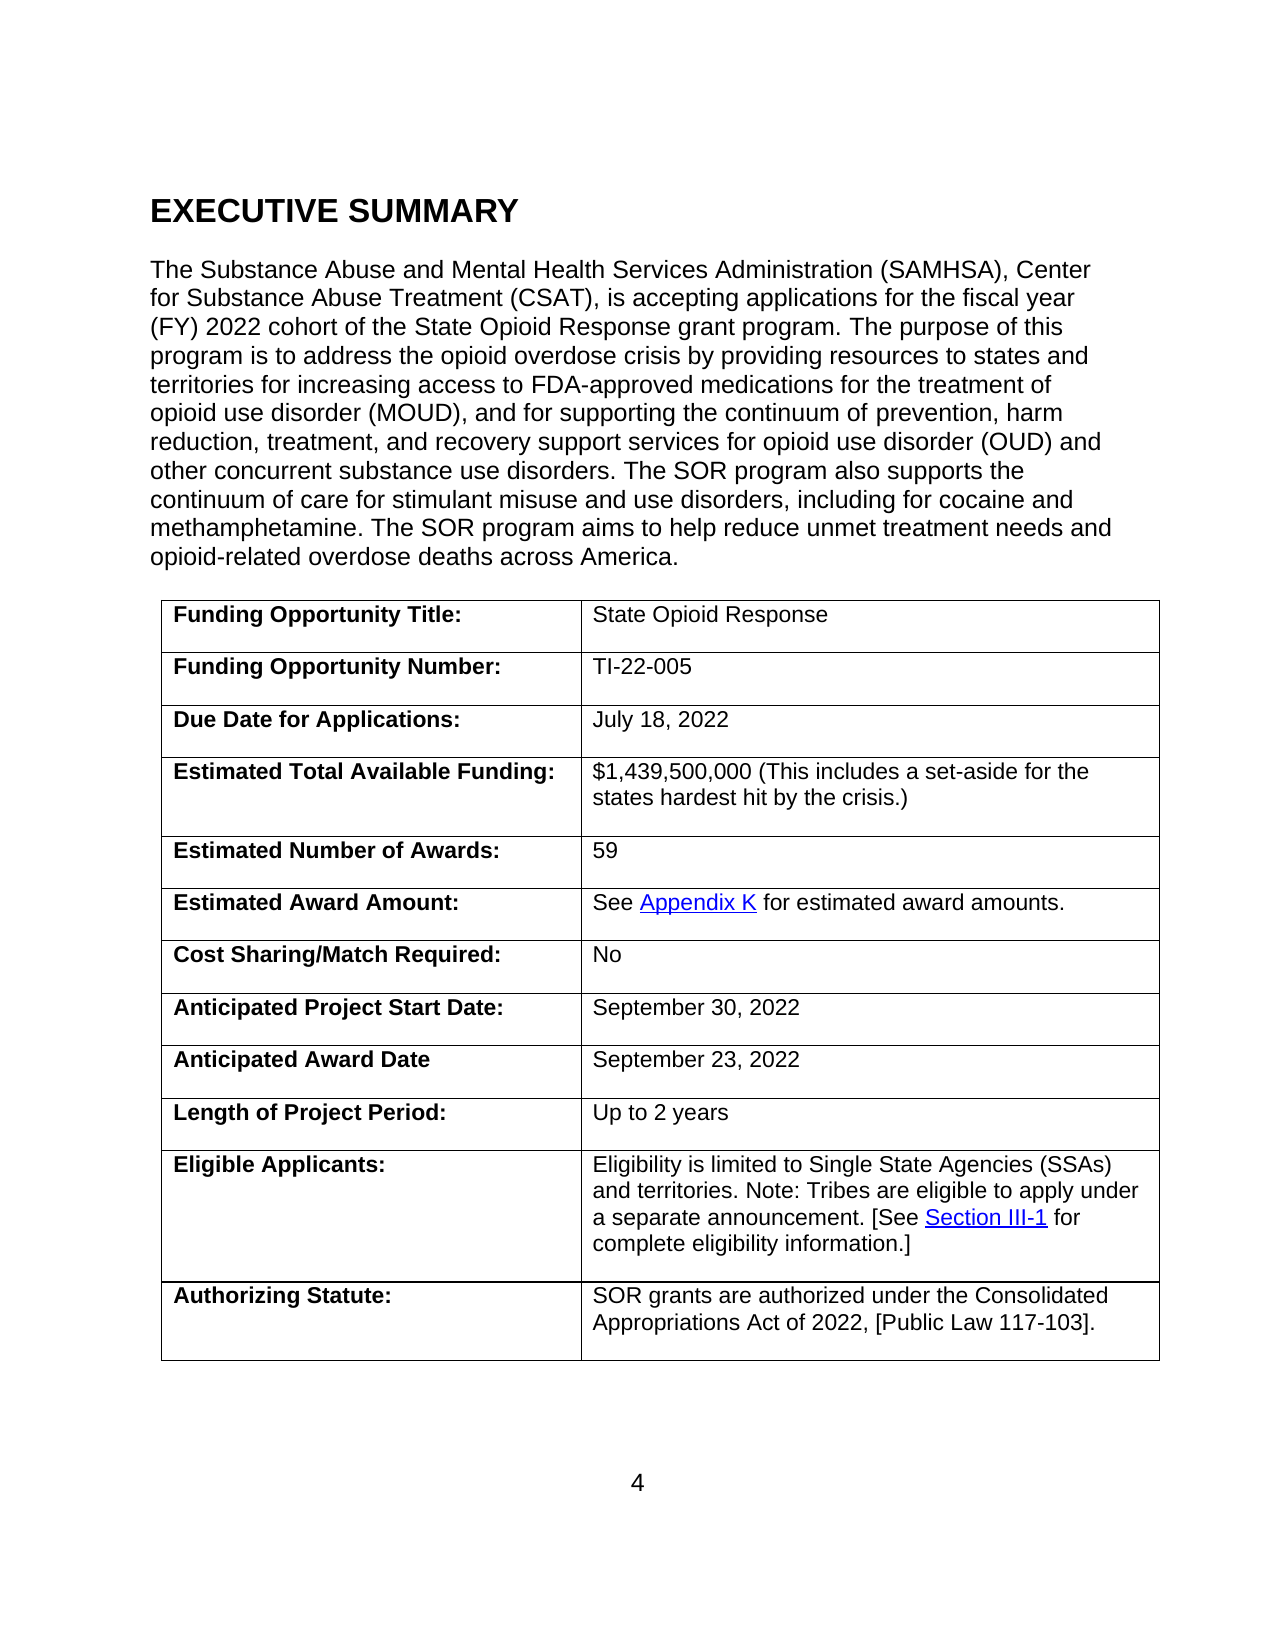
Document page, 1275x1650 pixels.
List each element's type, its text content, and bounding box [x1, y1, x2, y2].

table_cell September 23, 2022 [582, 1046, 1159, 1098]
table_cell July 18, 2022 [582, 706, 1159, 757]
table_cell Length of Project Period: [162, 1099, 581, 1150]
table_cell Estimated Number of Awards: [162, 837, 581, 888]
table_cell 59 [582, 837, 1159, 888]
table_cell Estimated Total Available Funding: [162, 758, 581, 836]
table_cell See Appendix K for estimated award amounts. [582, 889, 1159, 940]
table_cell Eligible Applicants: [162, 1151, 581, 1281]
table_cell September 30, 2022 [582, 994, 1159, 1045]
table_cell $1,439,500,000 (This includes a set-aside for the states hardest hit by the crisis.) [582, 758, 1159, 836]
text The Substance Abuse and Mental Health Services Administration (SAMHSA), Center for Substance Abuse Treatment (CSAT), is accepting applications for the fiscal year (FY) 2022 cohort of the State Opioid Response grant program. The purpose of this program is to address the opioid overdose crisis by providing resources to states and territories for increasing access to FDA-approved medications for the treatment of opioid use disorder (MOUD), and for supporting the continuum of prevention, harm reduction, treatment, and recovery support services for opioid use disorder (OUD) and other concurrent substance use disorders. The SOR program also supports the continuum of care for stimulant misuse and use disorders, including for cocaine and methamphetamine. The SOR program aims to help reduce unmet treatment needs and opioid-related overdose deaths across America. [150, 255, 1125, 571]
table_cell Due Date for Applications: [162, 706, 581, 757]
subtitle EXECUTIVE SUMMARY [150, 191, 1125, 230]
table_cell Cost Sharing/Match Required: [162, 941, 581, 993]
table_cell No [582, 941, 1159, 993]
table_cell Anticipated Project Start Date: [162, 994, 581, 1045]
table_cell SOR grants are authorized under the Consolidated Appropriations Act of 2022, [Public Law 117-103]. [582, 1283, 1159, 1360]
table_cell Anticipated Award Date [162, 1046, 581, 1098]
table_cell Estimated Award Amount: [162, 889, 581, 940]
table_cell Up to 2 years [582, 1099, 1159, 1150]
table_cell Eligibility is limited to Single State Agencies (SSAs) and territories. Note: Tribes are eligible to apply under a separate announcement. [See Section III-1 for complete eligibility information.] [582, 1151, 1159, 1281]
table_cell TI-22-005 [582, 653, 1159, 704]
table_cell Funding Opportunity Number: [162, 653, 581, 704]
table_header State Opioid Response [582, 601, 1159, 652]
table_cell Authorizing Statute: [162, 1283, 581, 1360]
table_header Funding Opportunity Title: [162, 601, 581, 652]
